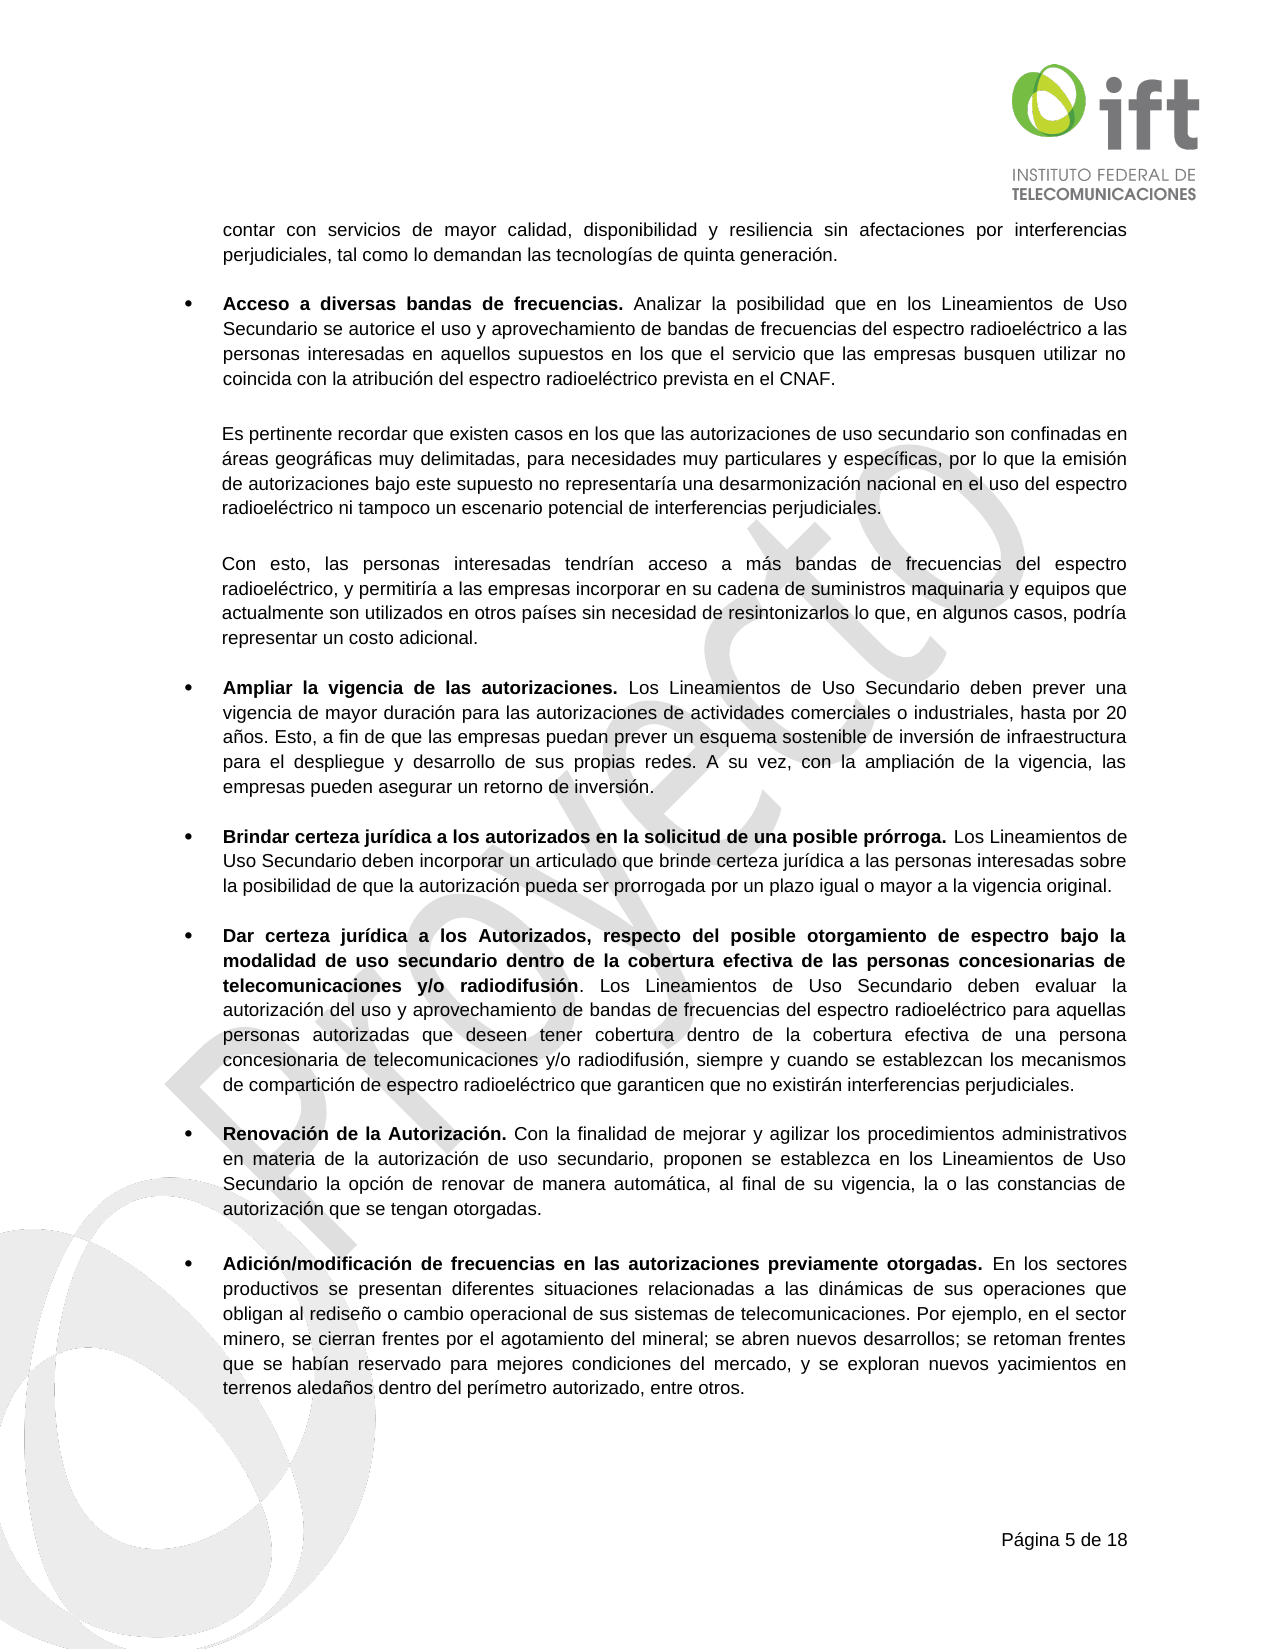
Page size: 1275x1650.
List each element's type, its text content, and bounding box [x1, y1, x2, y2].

list Acceso a diversas bandas de frecuencias. Analizar la posibilidad que en los Lineamientos de Uso Secundario se autorice el uso y aprovechamiento de bandas de frecuencias del espectro radioeléctrico a las personas interesadas en aquellos supuestos en los que el servicio que las empresas busquen utilizar no coincida con la atribución del espectro radioeléctrico prevista en el CNAF. [185, 293, 1127, 389]
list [185, 218, 1127, 265]
text Con esto, las personas interesadas tendrían acceso a más bandas de frecuencias del espectro radioeléctrico, y permitiría a las empresas incorporar en su cadena de suministros maquinaria y equipos que actualmente son utilizados en otros países sin necesidad de resintonizarlos lo que, en algunos casos, podría representar un costo adicional. [222, 553, 1127, 648]
list Ampliar la vigencia de las autorizaciones. Los Lineamientos de Uso Secundario deben prever una vigencia de mayor duración para las autorizaciones de actividades comerciales o industriales, hasta por 20 años. Esto, a fin de que las empresas puedan prever un esquema sostenible de inversión de infraestructura para el despliegue y desarrollo de sus propias redes. A su vez, con la ampliación de la vigencia, las empresas pueden asegurar un retorno de inversión. [185, 677, 1127, 797]
text Es pertinente recordar que existen casos en los que las autorizaciones de uso secundario son confinadas en áreas geográficas muy delimitadas, para necesidades muy particulares y específicas, por lo que la emisión de autorizaciones bajo este supuesto no representaría una desarmonización nacional en el uso del espectro radioeléctrico ni tampoco un escenario potencial de interferencias perjudiciales. [222, 423, 1127, 519]
list Adición/modificación de frecuencias en las autorizaciones previamente otorgadas. En los sectores productivos se presentan diferentes situaciones relacionadas a las dinámicas de sus operaciones que obligan al rediseño o cambio operacional de sus sistemas de telecomunicaciones. Por ejemplo, en el sector minero, se cierran frentes por el agotamiento del mineral; se abren nuevos desarrollos; se retoman frentes que se habían reservado para mejores condiciones del mercado, y se exploran nuevos yacimientos en terrenos aledaños dentro del perímetro autorizado, entre otros. [185, 1253, 1127, 1399]
list Renovación de la Autorización. Con la finalidad de mejorar y agilizar los procedimientos administrativos en materia de la autorización de uso secundario, proponen se establezca en los Lineamientos de Uso Secundario la opción de renovar de manera automática, al final de su vigencia, la o las constancias de autorización que se tengan otorgadas. [185, 1123, 1127, 1219]
picture [0, 0, 1275, 1649]
list Brindar certeza jurídica a los autorizados en la solicitud de una posible prórroga. Los Lineamientos de Uso Secundario deben incorporar un articulado que brinde certeza jurídica a las personas interesadas sobre la posibilidad de que la autorización pueda ser prorrogada por un plazo igual o mayor a la vigencia original. [185, 825, 1127, 897]
list Dar certeza jurídica a los Autorizados, respecto del posible otorgamiento de espectro bajo la modalidad de uso secundario dentro de la cobertura efectiva de las personas concesionarias de telecomunicaciones y/o radiodifusión. Los Lineamientos de Uso Secundario deben evaluar la autorización del uso y aprovechamiento de bandas de frecuencias del espectro radioeléctrico para aquellas personas autorizadas que deseen tener cobertura dentro de la cobertura efectiva de una persona concesionaria de telecomunicaciones y/o radiodifusión, siempre y cuando se establezcan los mecanismos de compartición de espectro radioeléctrico que garanticen que no existirán interferencias perjudiciales. [185, 925, 1127, 1095]
